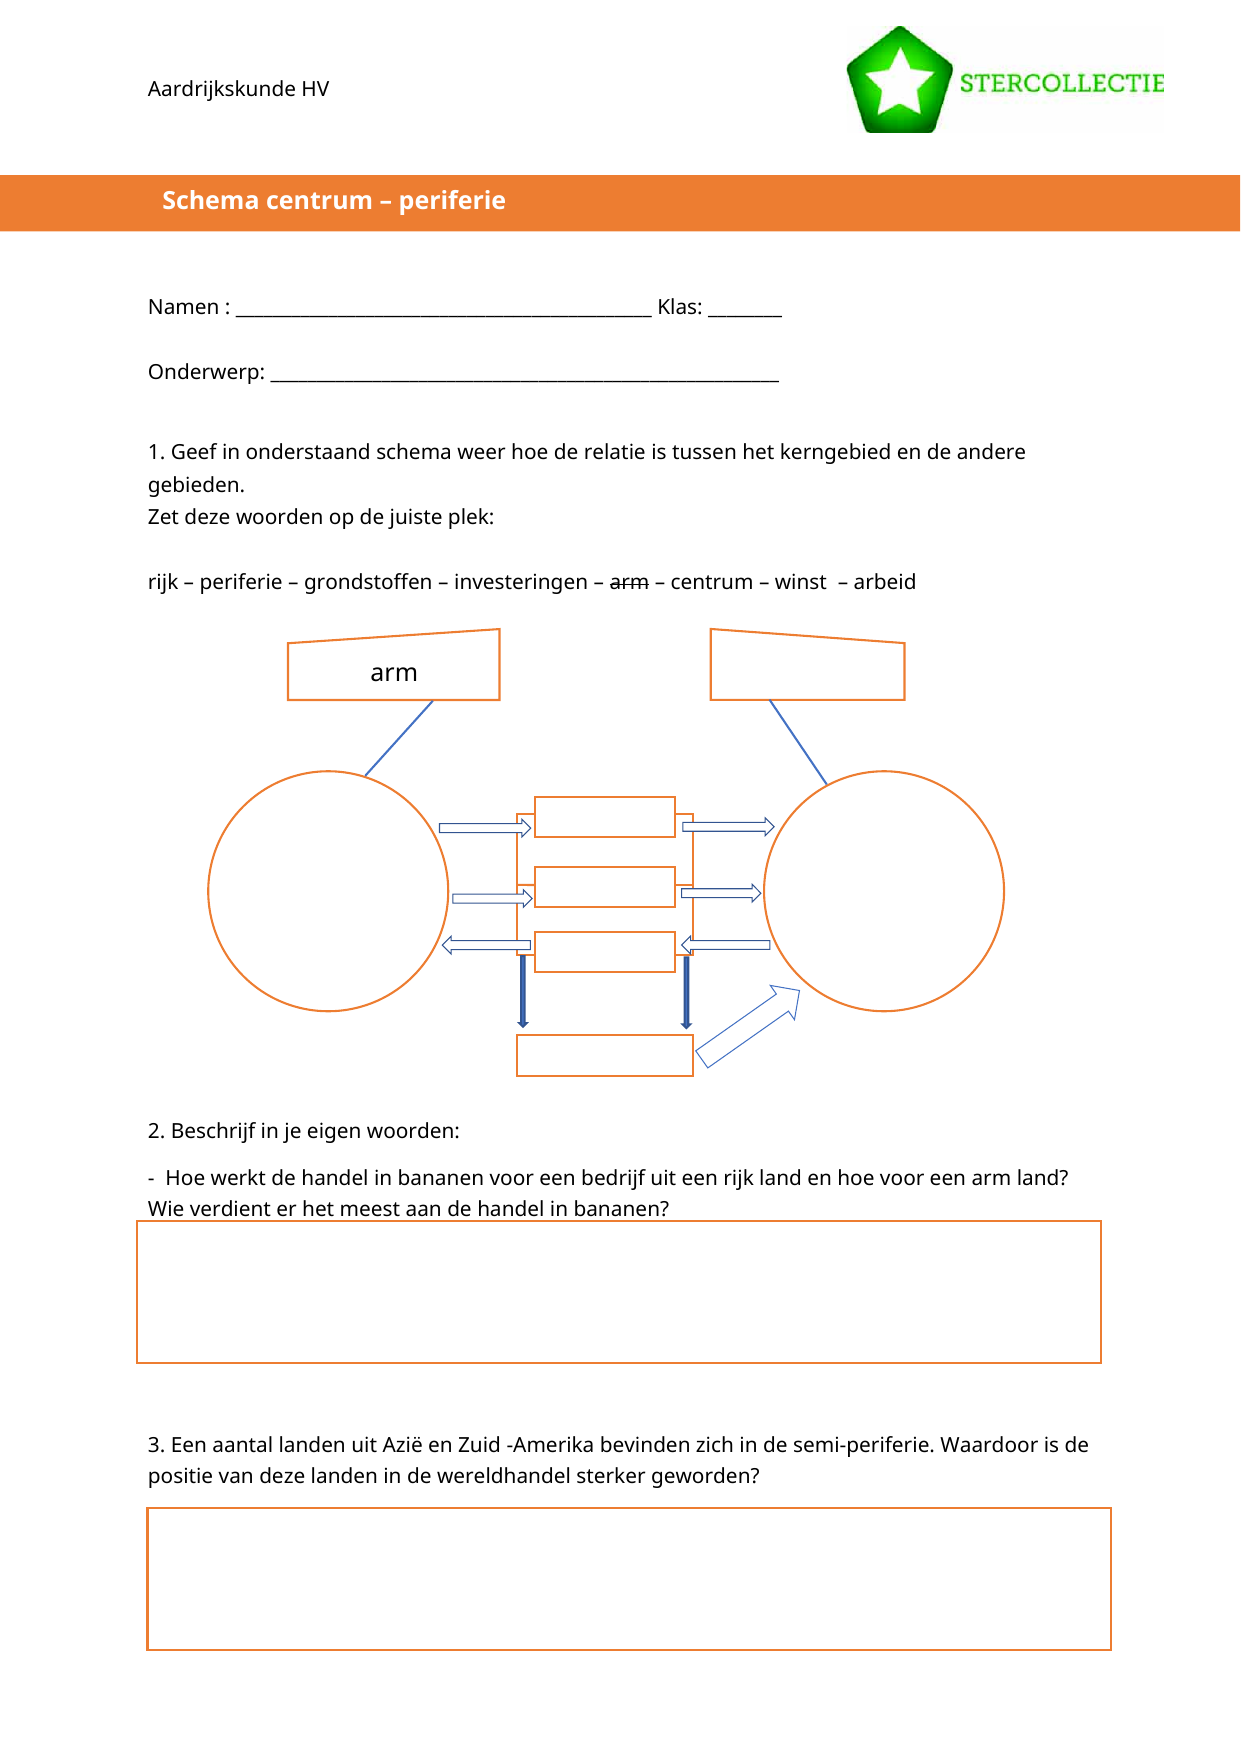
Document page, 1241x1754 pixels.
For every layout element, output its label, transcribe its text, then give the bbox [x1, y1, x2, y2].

text 2. Beschrijf in je eigen woorden: [148, 1116, 1093, 1144]
picture [846, 26, 1164, 133]
text 1. Geef in onderstaand schema weer hoe de relatie is tussen het kerngebied en de andere gebieden. [148, 437, 1093, 498]
text 3. Een aantal landen uit Azië en Zuid -Amerika bevinden zich in de semi-periferie. Waardoor is de positie van deze landen in de wereldhandel sterker geworden? [148, 1431, 1093, 1489]
text - Hoe werkt de handel in bananen voor een bedrijf uit een rijk land en hoe voor een arm land? Wie verdient er het meest aan de handel in bananen? [148, 1163, 1093, 1220]
text rijk – periferie – grondstoffen – investeringen – arm – centrum – winst – arbeid [148, 567, 1093, 596]
text Onderwerp: _______________________________________________________ [148, 357, 1097, 386]
text Zet deze woorden op de juiste plek: [148, 502, 1093, 531]
text Namen : _____________________________________________ Klas: ________ [148, 292, 1097, 320]
